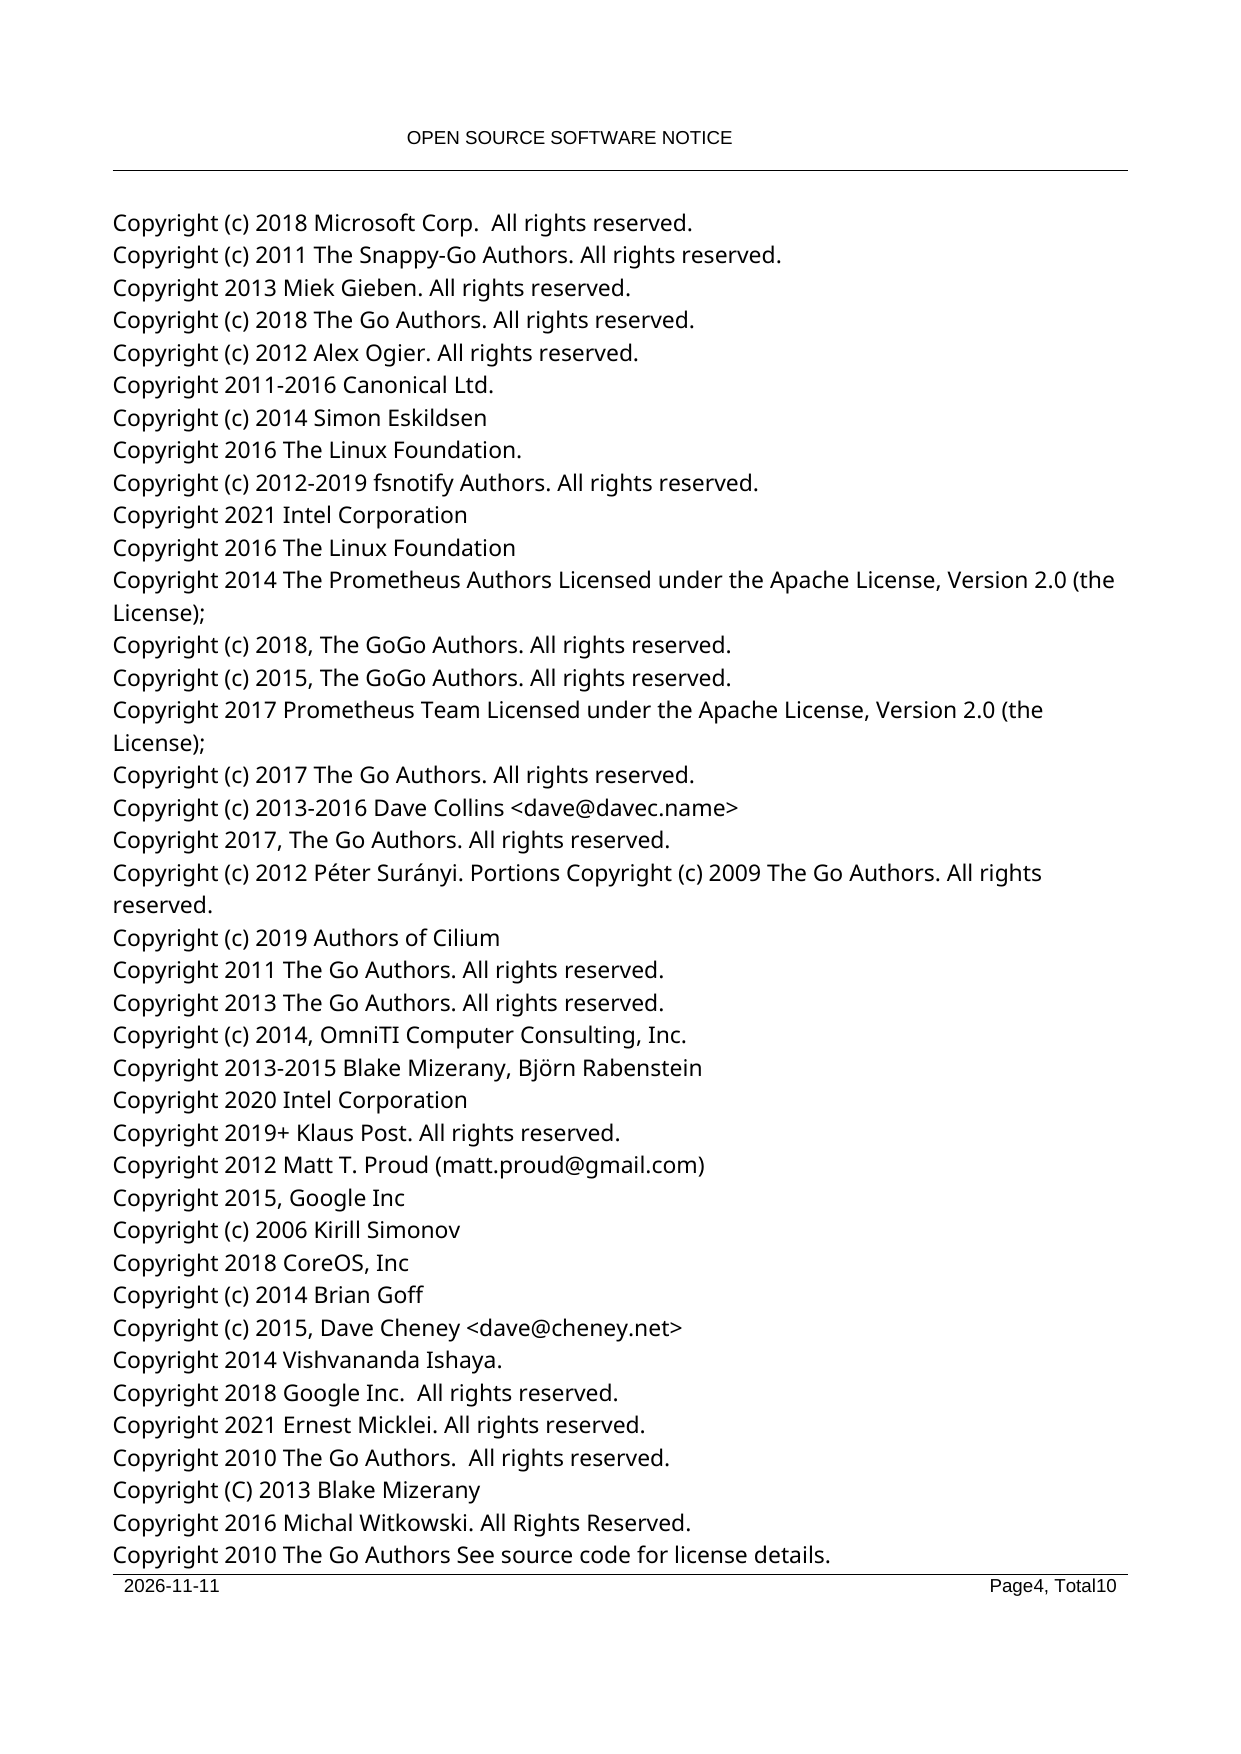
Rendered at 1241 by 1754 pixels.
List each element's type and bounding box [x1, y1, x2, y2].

text [112, 206, 1128, 1571]
